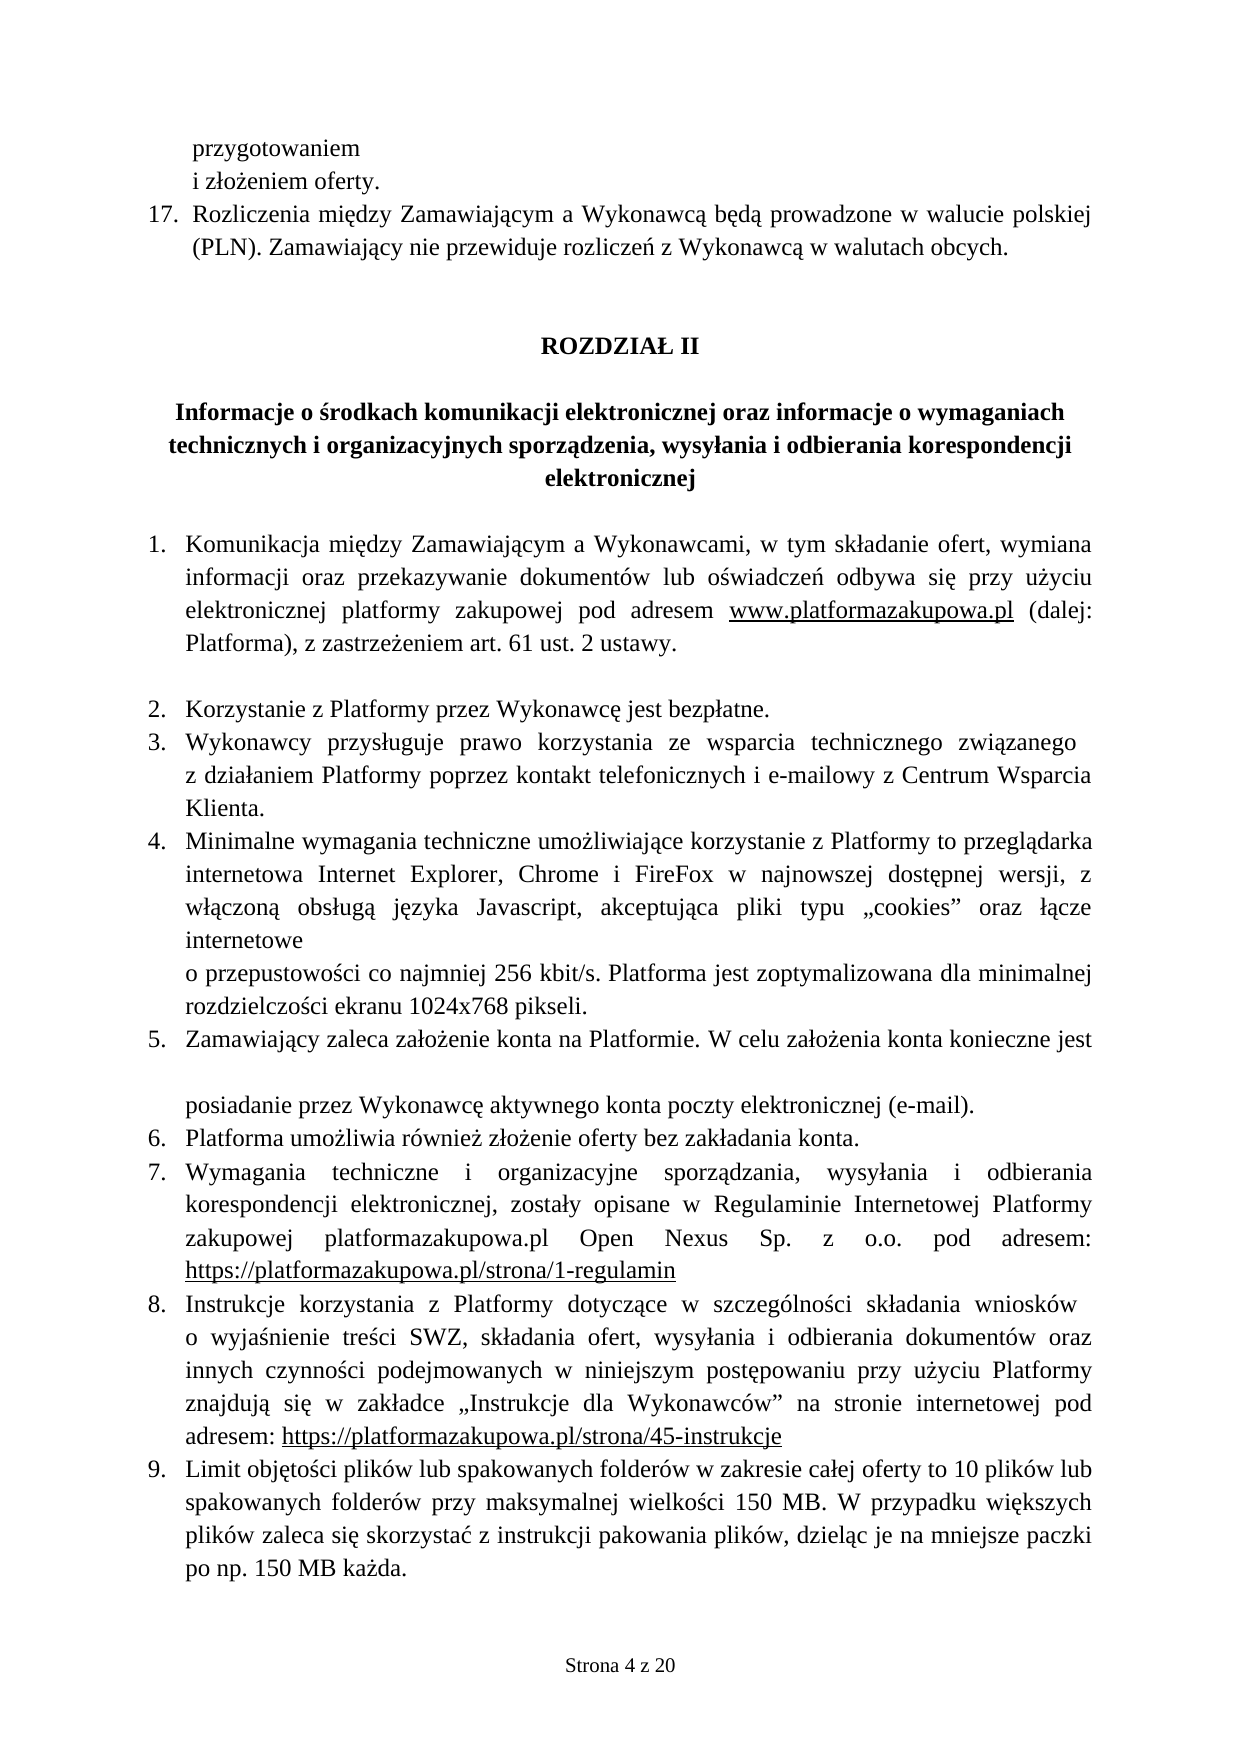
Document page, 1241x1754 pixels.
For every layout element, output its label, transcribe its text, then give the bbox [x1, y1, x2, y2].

text 2. Korzystanie z Platformy przez Wykonawcę jest bezpłatne. [148, 694, 1093, 723]
text 4. Minimalne wymagania techniczne umożliwiające korzystanie z Platformy to przeglądarka internetowa Internet Explorer, Chrome i FireFox w najnowszej dostępnej wersji, z włączoną obsługą języka Javascript, akceptująca pliki typu „cookies” oraz łącze internetowe o przepustowości co najmniej 256 kbit/s. Platforma jest zoptymalizowana dla minimalnej rozdzielczości ekranu 1024x768 pikseli. [148, 826, 1093, 1020]
text 3. Wykonawcy przysługuje prawo korzystania ze wsparcia technicznego związanego z działaniem Platformy poprzez kontakt telefonicznych i e-mailowy z Centrum Wsparcia Klienta. [148, 727, 1093, 822]
text 9. Limit objętości plików lub spakowanych folderów w zakresie całej oferty to 10 plików lub spakowanych folderów przy maksymalnej wielkości 150 MB. W przypadku większych plików zaleca się skorzystać z instrukcji pakowania plików, dzieląc je na mniejsze paczki po np. 150 MB każda. [148, 1454, 1093, 1582]
text 7. Wymagania techniczne i organizacyjne sporządzania, wysyłania i odbierania korespondencji elektronicznej, zostały opisane w Regulaminie Internetowej Platformy zakupowej platformazakupowa.pl Open Nexus Sp. z o.o. pod adresem: https://platformazakupowa.pl/strona/1-regulamin [148, 1157, 1093, 1284]
text 1. Komunikacja między Zamawiającym a Wykonawcami, w tym składanie ofert, wymiana informacji oraz przekazywanie dokumentów lub oświadczeń odbywa się przy użyciu elektronicznej platformy zakupowej pod adresem www.platformazakupowa.pl (dalej: Platforma), z zastrzeżeniem art. 61 ust. 2 ustawy. [148, 529, 1093, 657]
text Informacje o środkach komunikacji elektronicznej oraz informacje o wymaganiach technicznych i organizacyjnych sporządzenia, wysyłania i odbierania korespondencji elektronicznej [148, 397, 1093, 492]
text 6. Platforma umożliwia również złożenie oferty bez zakładania konta. [148, 1123, 1093, 1152]
text 5. Zamawiający zaleca założenie konta na Platformie. W celu założenia konta konieczne jest posiadanie przez Wykonawcę aktywnego konta poczty elektronicznej (e-mail). [148, 1024, 1093, 1119]
text 17. Rozliczenia między Zamawiającym a Wykonawcą będą prowadzone w walucie polskiej (PLN). Zamawiający nie przewiduje rozliczeń z Wykonawcą w walutach obcych. [148, 199, 1093, 261]
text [148, 133, 1093, 195]
text ROZDZIAŁ II [148, 331, 1093, 360]
text 8. Instrukcje korzystania z Platformy dotyczące w szczególności składania wniosków o wyjaśnienie treści SWZ, składania ofert, wysyłania i odbierania dokumentów oraz innych czynności podejmowanych w niniejszym postępowaniu przy użyciu Platformy znajdują się w zakładce „Instrukcje dla Wykonawców” na stronie internetowej pod adresem: https://platformazakupowa.pl/strona/45-instrukcje [148, 1289, 1093, 1449]
